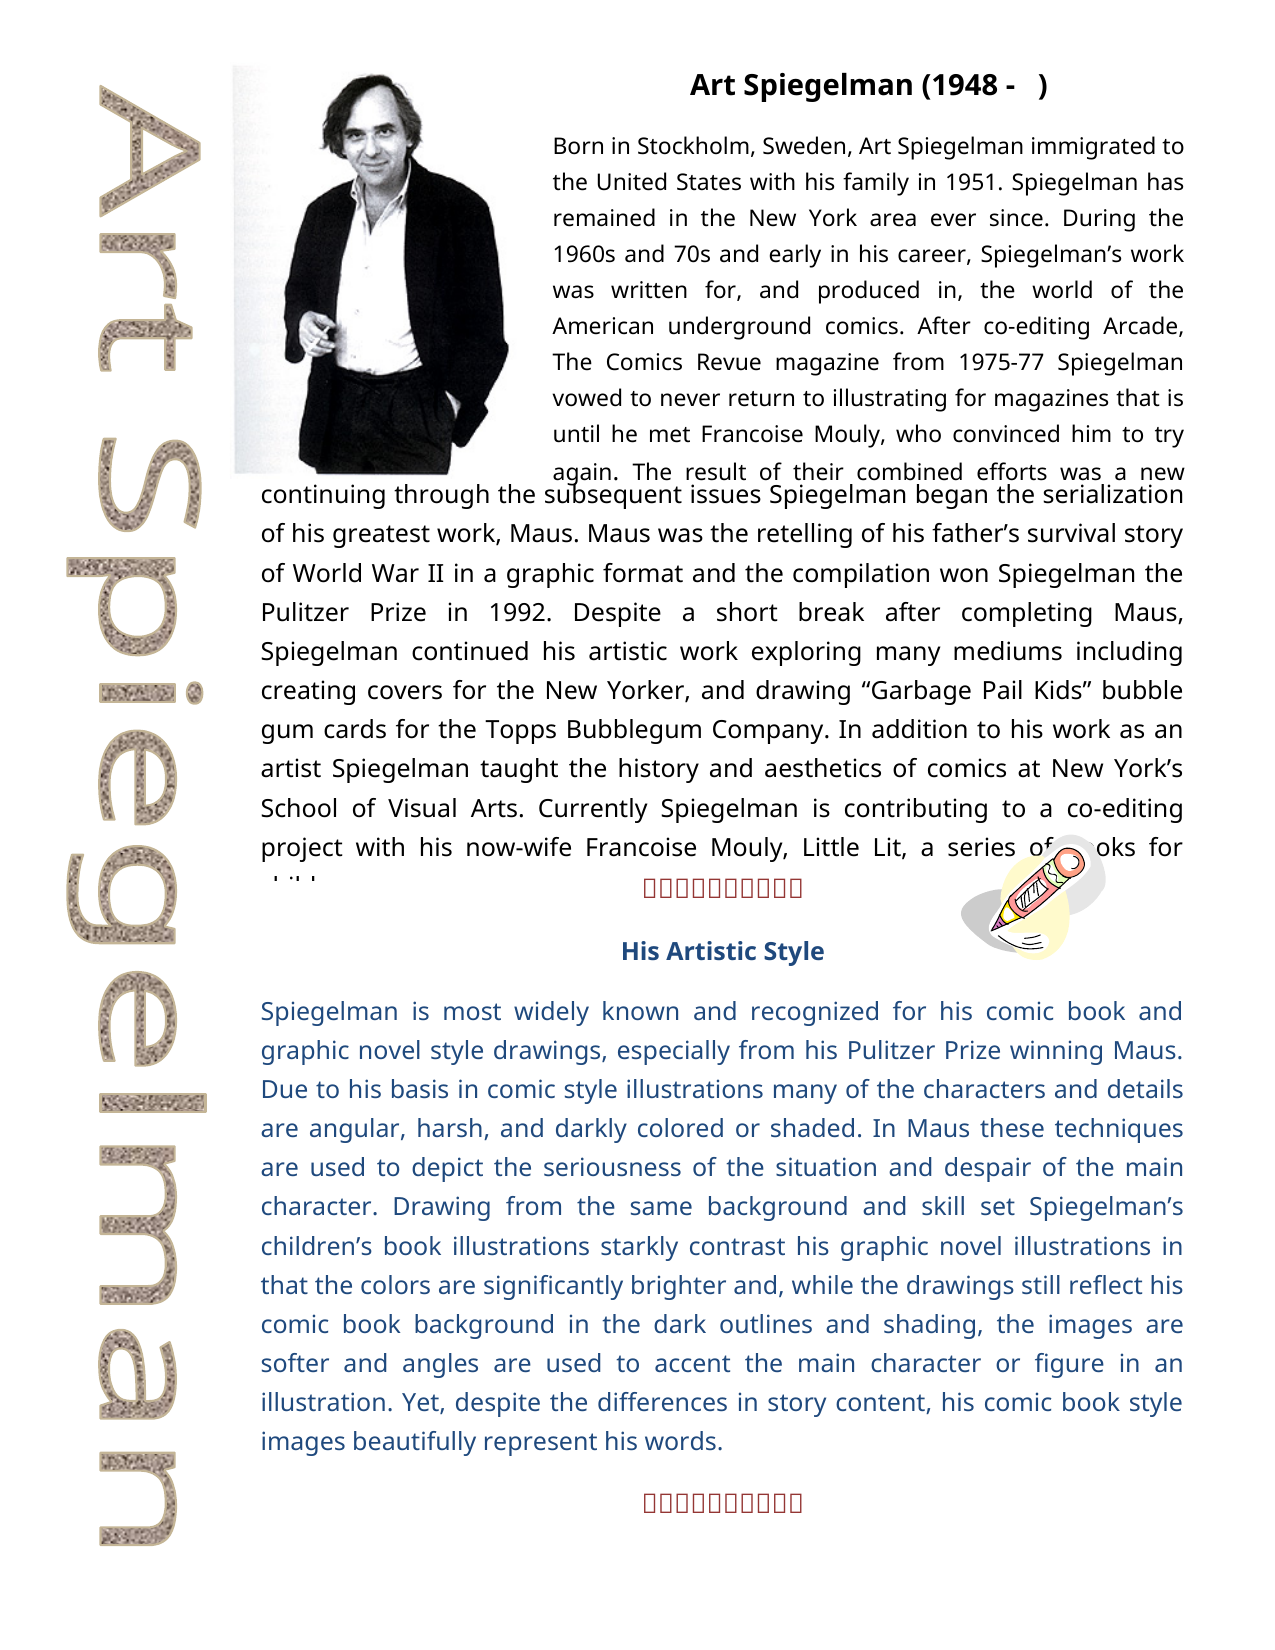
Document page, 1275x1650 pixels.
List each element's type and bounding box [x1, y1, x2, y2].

picture [102, 1454, 174, 1544]
picture [101, 1331, 174, 1417]
picture [69, 560, 174, 654]
picture [102, 1095, 204, 1111]
picture [102, 1148, 174, 1302]
picture [102, 89, 198, 213]
picture [101, 974, 174, 1064]
picture [188, 684, 201, 702]
picture [101, 732, 174, 823]
picture [102, 685, 174, 701]
picture [69, 848, 174, 942]
picture [229, 62, 542, 479]
picture [102, 236, 174, 296]
picture [101, 306, 190, 369]
picture [101, 440, 199, 530]
